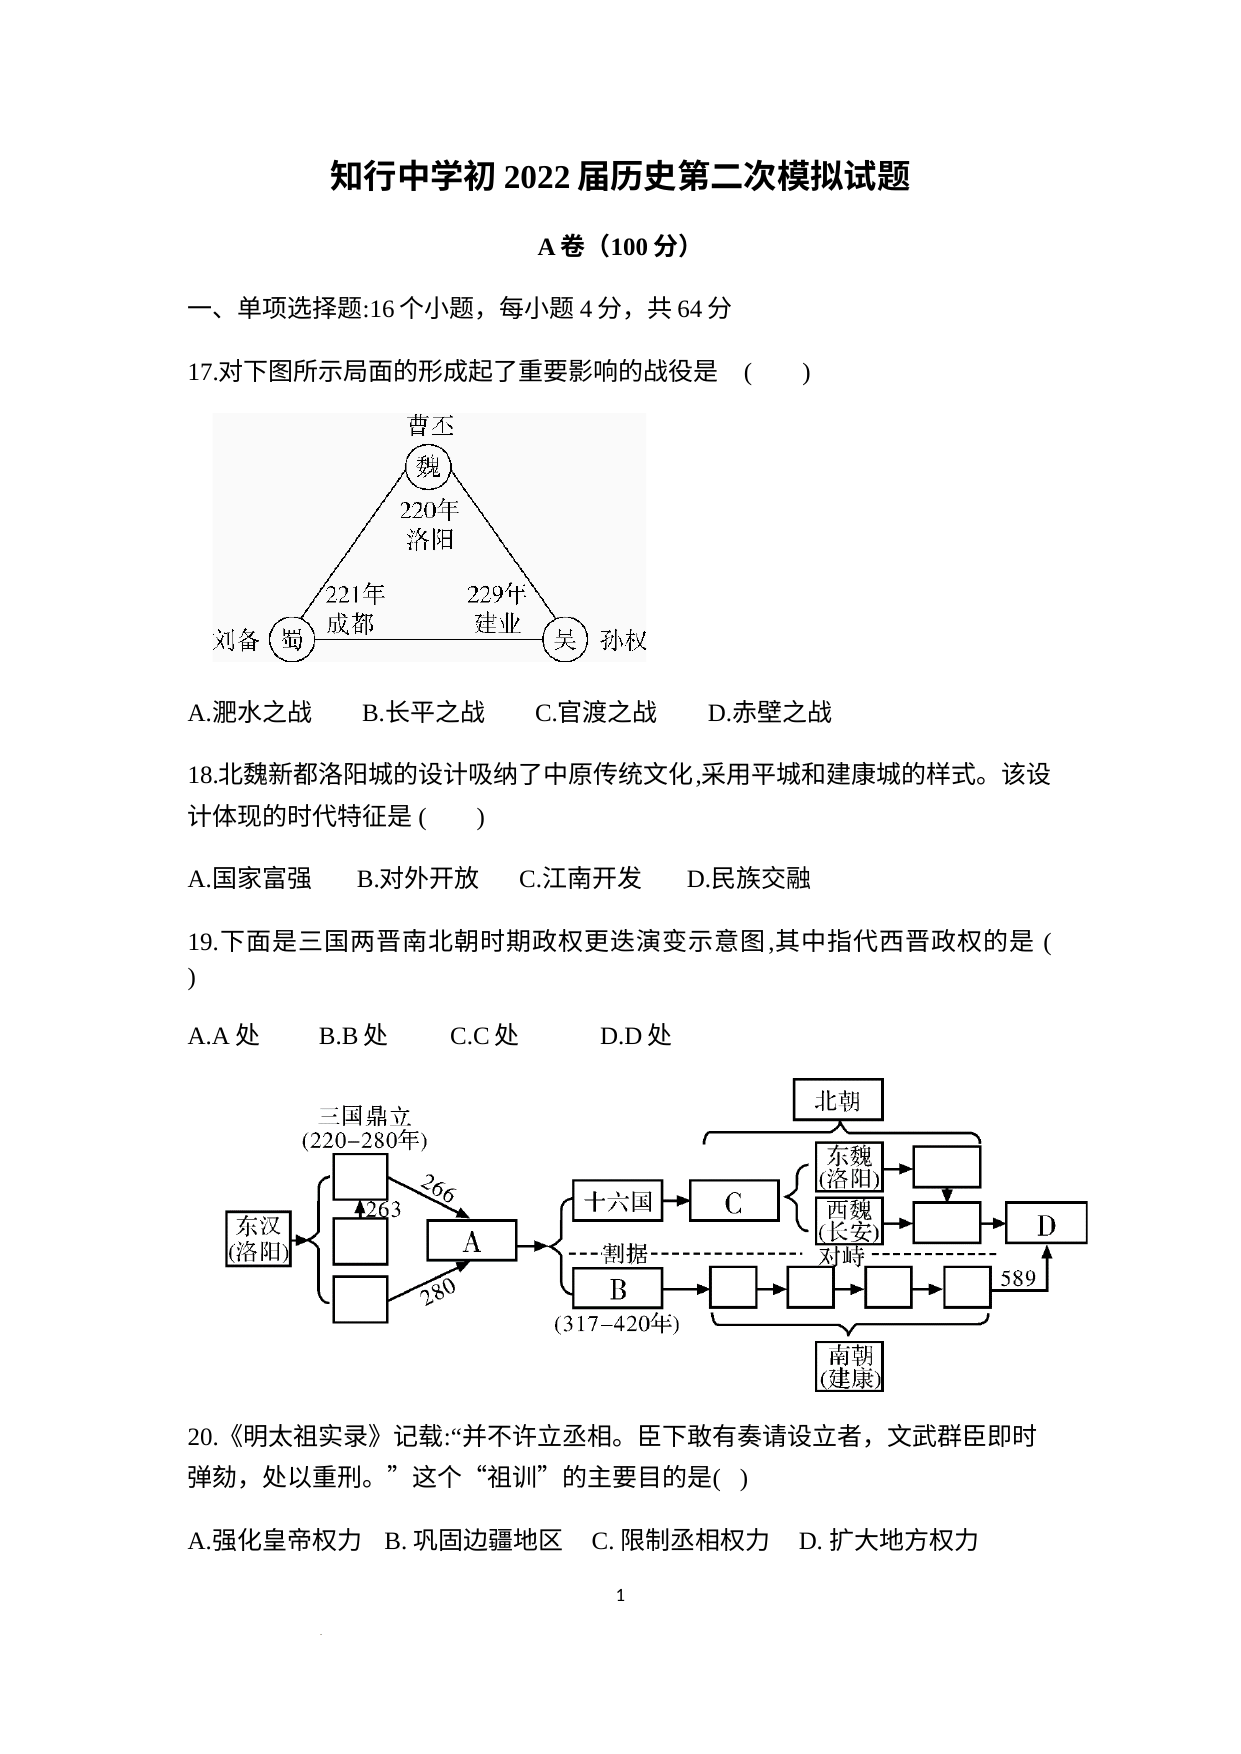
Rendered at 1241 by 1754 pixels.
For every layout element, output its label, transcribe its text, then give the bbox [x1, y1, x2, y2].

text 一、单项选择题:16个小题，每小题4分，共64分 [187, 289, 1053, 325]
text A.强化皇帝权力 B. 巩固边疆地区 C. 限制丞相权力 D. 扩大地方权力 [187, 1520, 1053, 1556]
text 20.《明太祖实录》记载:“并不许立丞相。臣下敢有奏请设立者，文武群臣即时弹劾，处以重刑。”这个“祖训”的主要目的是( ) [187, 1416, 1053, 1494]
text 19.下面是三国两晋南北朝时期政权更迭演变示意图,其中指代西晋政权的是 ( ) [187, 921, 1053, 991]
picture [225, 1078, 1088, 1392]
text 知行中学初2022届历史第二次模拟试题 [187, 150, 1053, 198]
text A.A处 B.B处 C.C处 D.D处 [187, 1016, 1053, 1052]
text A.淝水之战 B.长平之战 C.官渡之战 D.赤壁之战 [187, 692, 1053, 728]
text 17.对下图所示局面的形成起了重要影响的战役是 ( ) [187, 351, 1053, 387]
text A卷（100分） [187, 226, 1053, 262]
picture [212, 413, 647, 662]
text A.国家富强 B.对外开放 C.江南开发 D.民族交融 [187, 859, 1053, 895]
text 18.北魏新都洛阳城的设计吸纳了中原传统文化,采用平城和建康城的样式。该设计体现的时代特征是 ( ) [187, 755, 1053, 833]
